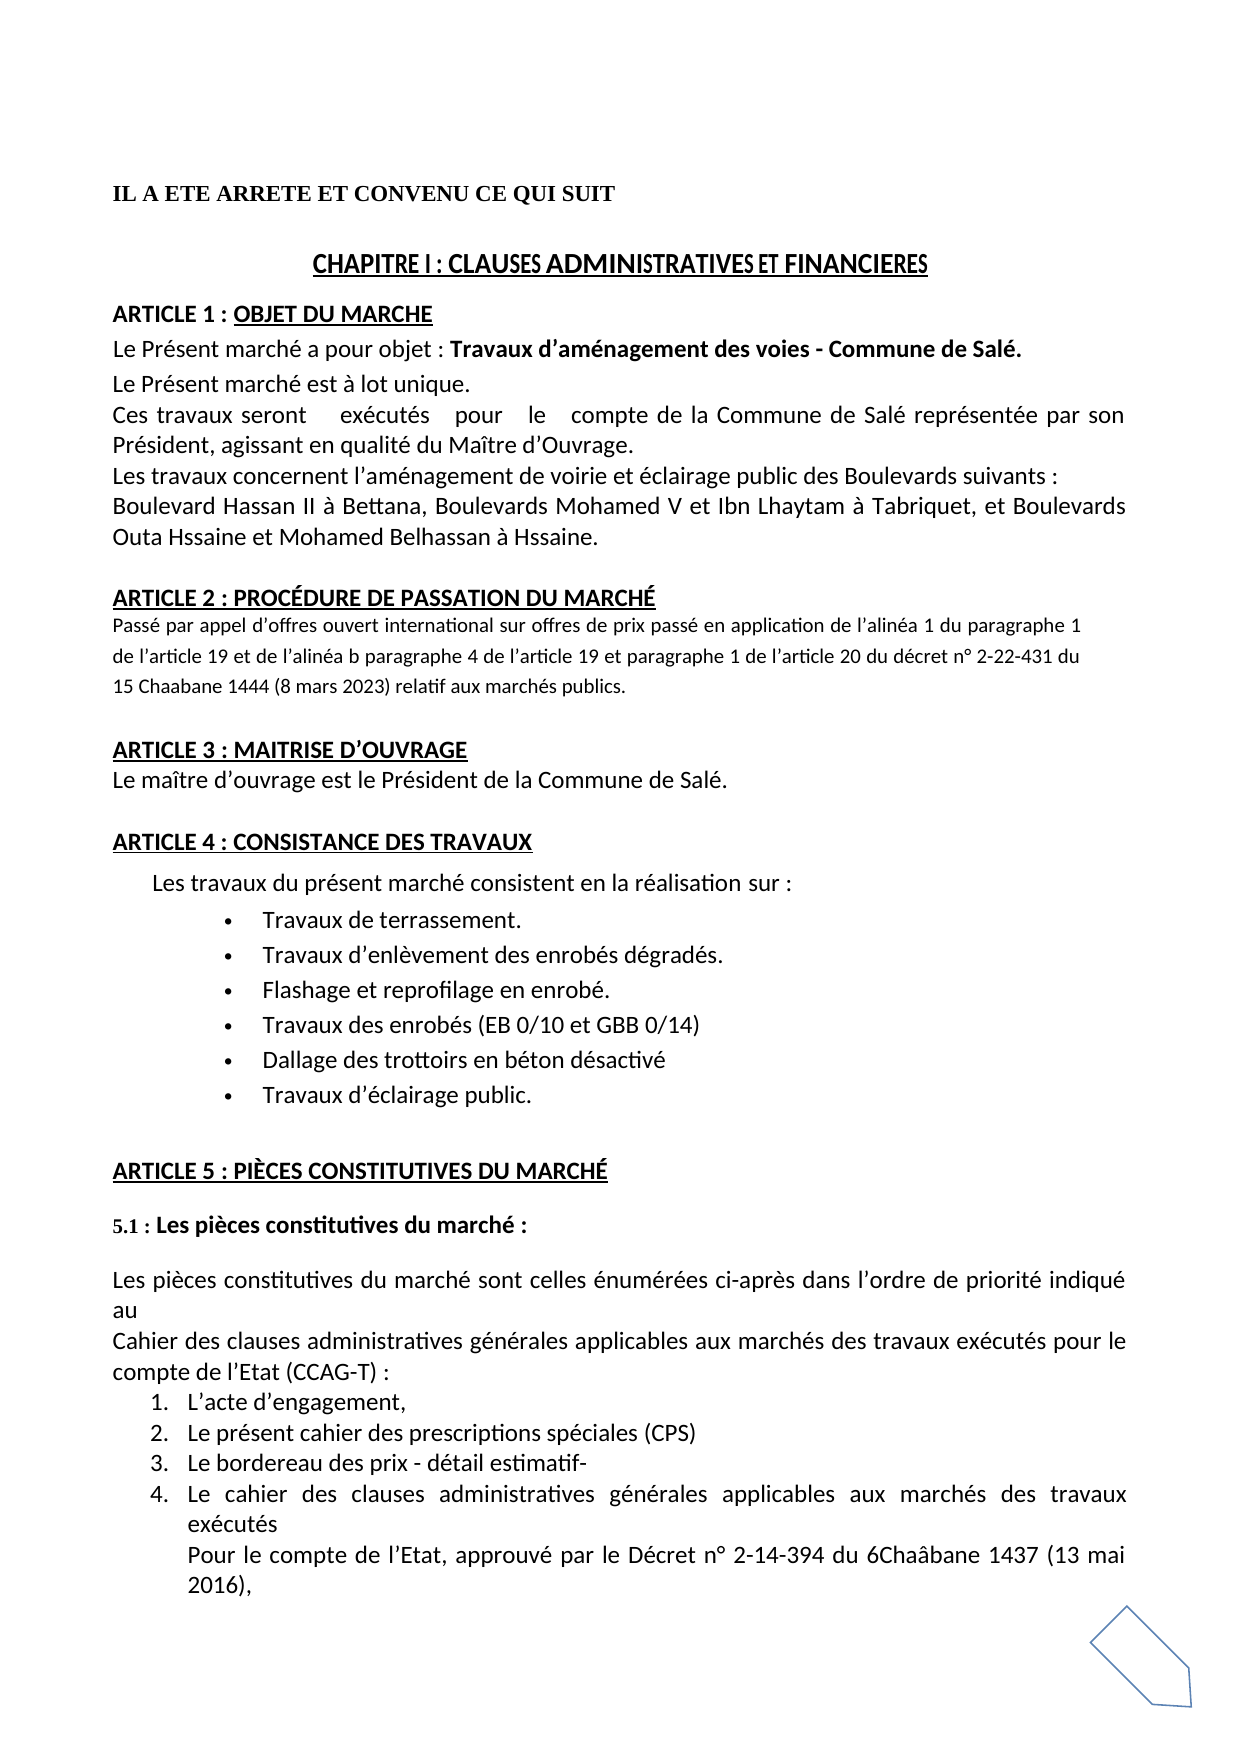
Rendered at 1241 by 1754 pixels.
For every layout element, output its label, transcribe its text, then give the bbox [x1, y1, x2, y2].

list Travaux d’enlèvement des enrobés dégradés. [225, 939, 1157, 969]
list Travaux d’éclairage public. [225, 1079, 1157, 1109]
text Pour le compte de l’Etat, approuvé par le Décret n° 2-14-394 du 6Chaâbane 1437 (13 mai 2016), [187, 1539, 1128, 1600]
list Le présent cahier des prescriptions spéciales (CPS) [150, 1417, 1128, 1447]
text Le maître d’ouvrage est le Président de la Commune de Salé. [112, 765, 1128, 795]
text Les pièces constitutives du marché sont celles énumérées ci-après dans l’ordre de priorité indiqué au [112, 1264, 1128, 1325]
text Les travaux concernent l’aménagement de voirie et éclairage public des Boulevards suivants : [112, 460, 1128, 490]
list Travaux des enrobés (EB 0/10 et GBB 0/14) [225, 1009, 1157, 1039]
list Le cahier des clauses administratives générales applicables aux marchés des travaux exécutés [150, 1478, 1128, 1539]
list L’acte d’engagement, [150, 1386, 1128, 1417]
list Le bordereau des prix - détail estimatif- [150, 1447, 1128, 1478]
text IL A ETE ARRETE ET CONVENU CE QUI SUIT [112, 180, 1128, 207]
text Le Présent marché est à lot unique. [112, 368, 1128, 399]
text Boulevard Hassan II à Bettana, Boulevards Mohamed V et Ibn Lhaytam à Tabriquet, et Boulevards Outa Hssaine et Mohamed Belhassan à Hssaine. [112, 490, 1128, 551]
text Les travaux du présent marché consistent en la réalisation sur : [112, 867, 1157, 897]
text Le Présent marché a pour objet : Travaux d’aménagement des voies - Commune de Salé. [113, 333, 1128, 364]
text ARTICLE 3 : MAITRISE D’OUVRAGE [112, 734, 1128, 765]
text 5.1 : Les pièces constitutives du marché : [112, 1209, 1128, 1240]
list Travaux de terrassement. [225, 904, 1157, 934]
text Ces travaux seront exécutés pour le compte de la Commune de Salé représentée par son Président, agissant en qualité du Maître d’Ouvrage. [112, 399, 1128, 460]
text ARTICLE 5 : PIÈCES CONSTITUTIVES DU MARCHÉ [112, 1155, 1128, 1186]
list Flashage et reprofilage en enrobé. [225, 974, 1157, 1004]
text ARTICLE 1 : OBJET DU MARCHE [112, 298, 1128, 329]
text ARTICLE 2 : PROCÉDURE DE PASSATION DU MARCHÉ [112, 582, 1128, 612]
text Passé par appel d’offres ouvert international sur offres de prix passé en application de l’alinéa 1 du paragraphe 1 de l’article 19 et de l’alinéa b paragraphe 4 de l’article 19 et paragraphe 1 de l’article 20 du décret n° 2-22-431 du 15 Chaabane 1444 (8 mars 2023) relatif aux marchés publics. [112, 612, 1083, 699]
text Cahier des clauses administratives générales applicables aux marchés des travaux exécutés pour le compte de l’Etat (CCAG-T) : [112, 1325, 1128, 1386]
list Dallage des trottoirs en béton désactivé [225, 1044, 1157, 1074]
text ARTICLE 4 : CONSISTANCE DES TRAVAUX [112, 826, 1128, 856]
subtitle CHAPITRE I : CLAUSES ADMINISTRATIVES ET FINANCIERES [112, 245, 1128, 280]
